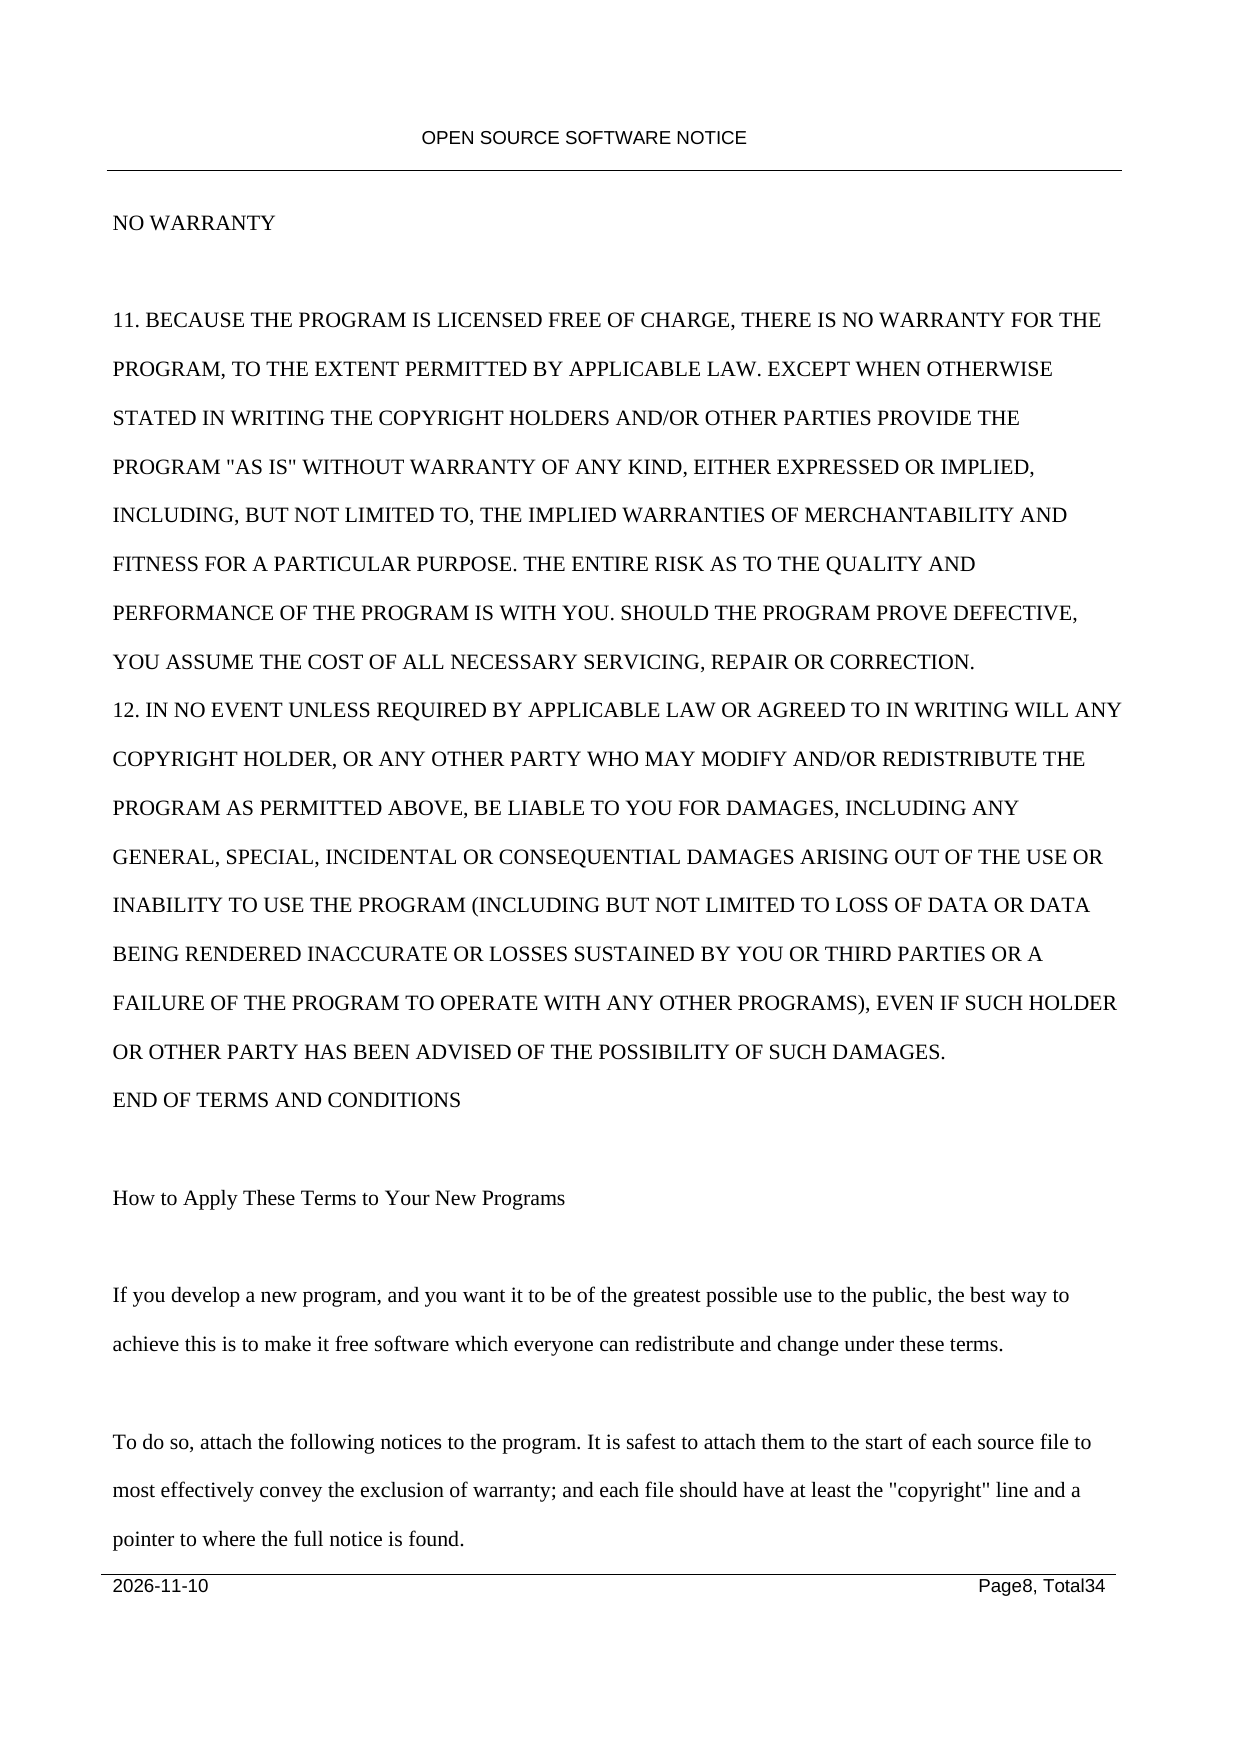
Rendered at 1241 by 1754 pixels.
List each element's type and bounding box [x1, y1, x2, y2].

text [112, 206, 1128, 1555]
